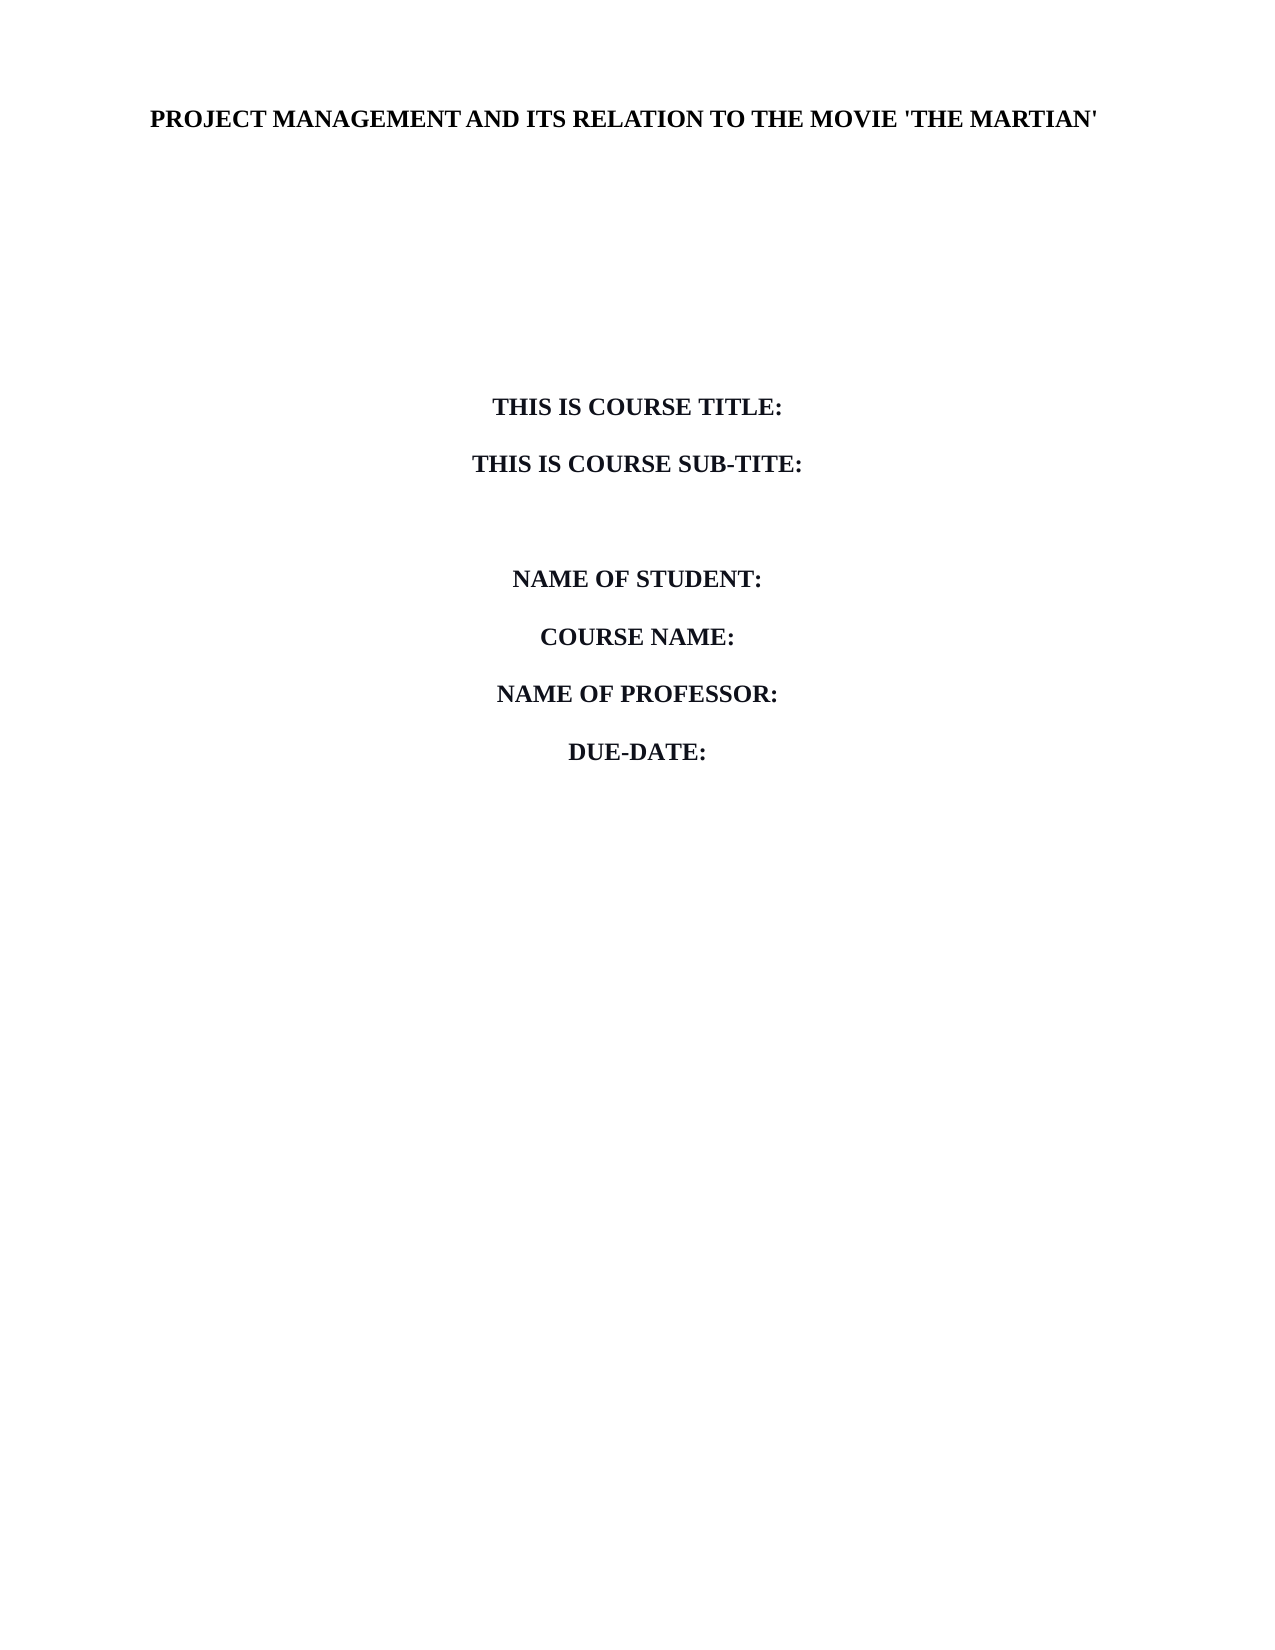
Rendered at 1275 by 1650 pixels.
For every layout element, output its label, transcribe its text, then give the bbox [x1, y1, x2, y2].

text THIS IS COURSE SUB-TITE: [150, 449, 1125, 478]
text NAME OF PROFESSOR: [150, 679, 1125, 708]
text NAME OF STUDENT: [150, 564, 1125, 593]
text DUE-DATE: [150, 737, 1125, 766]
text THIS IS COURSE TITLE: [150, 392, 1125, 421]
text COURSE NAME: [150, 622, 1125, 651]
